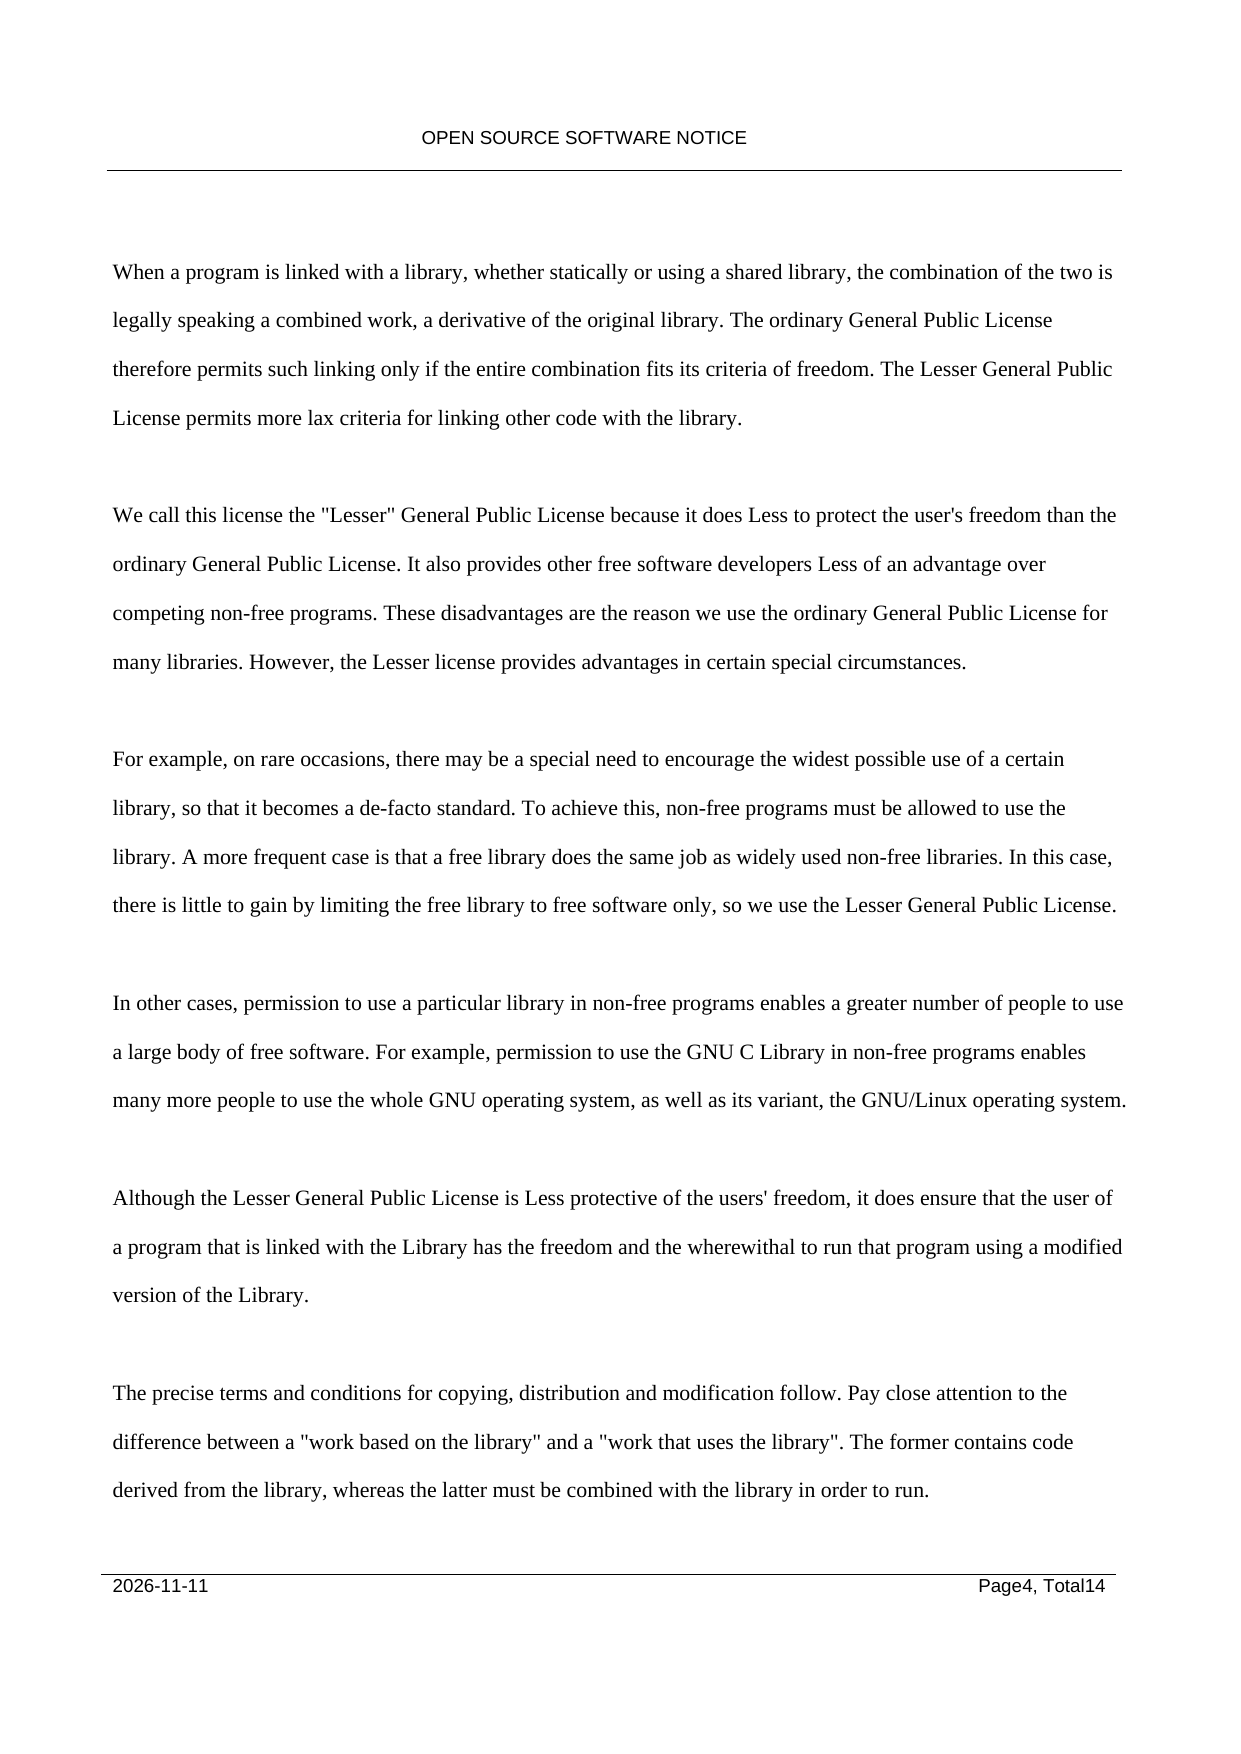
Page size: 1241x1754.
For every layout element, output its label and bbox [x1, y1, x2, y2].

text [112, 206, 1128, 1506]
